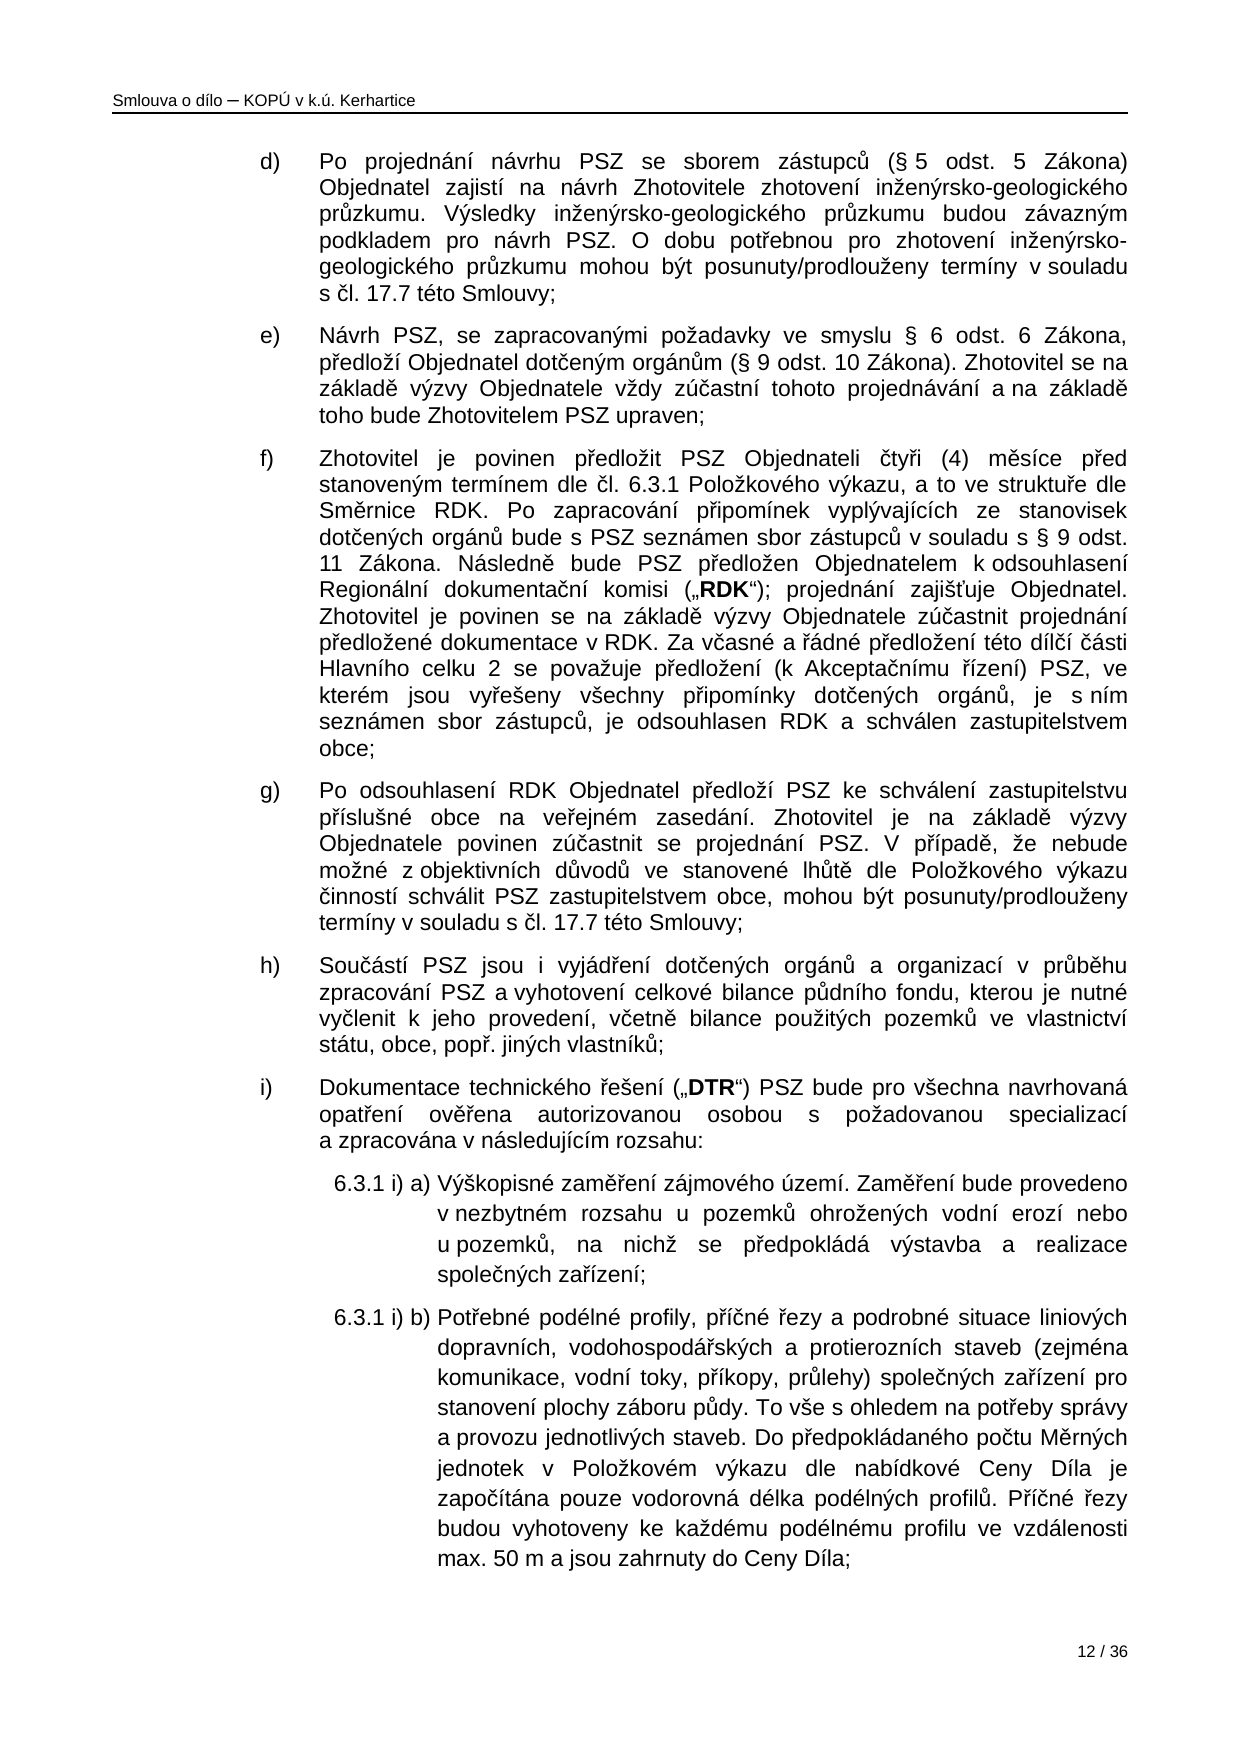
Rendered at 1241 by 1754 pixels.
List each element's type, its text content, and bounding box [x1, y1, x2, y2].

list Zhotovitel je povinen předložit PSZ Objednateli čtyři (4) měsíce před stanoveným termínem dle čl. 6.3.1 Položkového výkazu, a to ve struktuře dle Směrnice RDK. Po zapracování připomínek vyplývajících ze stanovisek dotčených orgánů bude s PSZ seznámen sbor zástupců v souladu s § 9 odst. 11 Zákona. Následně bude PSZ předložen Objednatelem k odsouhlasení Regionální dokumentační komisi („RDK“); projednání zajišťuje Objednatel. Zhotovitel je povinen se na základě výzvy Objednatele zúčastnit projednání předložené dokumentace v RDK. Za včasné a řádné předložení této dílčí části Hlavního celku 2 se považuje předložení (k Akceptačnímu řízení) PSZ, ve kterém jsou vyřešeny všechny připomínky dotčených orgánů, je s ním seznámen sbor zástupců, je odsouhlasen RDK a schválen zastupitelstvem obce; [260, 444, 1128, 761]
list Návrh PSZ, se zapracovanými požadavky ve smyslu § 6 odst. 6 Zákona, předloží Objednatel dotčeným orgánům (§ 9 odst. 10 Zákona). Zhotovitel se na základě výzvy Objednatele vždy zúčastní tohoto projednávání a na základě toho bude Zhotovitelem PSZ upraven; [260, 322, 1128, 428]
list Potřebné podélné profily, příčné řezy a podrobné situace liniových dopravních, vodohospodářských a protierozních staveb (zejména komunikace, vodní toky, příkopy, průlehy) společných zařízení pro stanovení plochy záboru půdy. To vše s ohledem na potřeby správy a provozu jednotlivých staveb. Do předpokládaného počtu Měrných jednotek v Položkovém výkazu dle nabídkové Ceny Díla je započítána pouze vodorovná délka podélných profilů. Příčné řezy budou vyhotoveny ke každému podélnému profilu ve vzdálenosti max. 50 m a jsou zahrnuty do Ceny Díla; [334, 1303, 1128, 1571]
list Dokumentace technického řešení („DTR“) PSZ bude pro všechna navrhovaná opatření ověřena autorizovanou osobou s požadovanou specializací a zpracována v následujícím rozsahu: [260, 1074, 1128, 1153]
list Po odsouhlasení RDK Objednatel předloží PSZ ke schválení zastupitelstvu příslušné obce na veřejném zasedání. Zhotovitel je na základě výzvy Objednatele povinen zúčastnit se projednání PSZ. V případě, že nebude možné z objektivních důvodů ve stanovené lhůtě dle Položkového výkazu činností schválit PSZ zastupitelstvem obce, mohou být posunuty/prodlouženy termíny v souladu s čl. 17.7 této Smlouvy; [260, 777, 1128, 936]
list Po projednání návrhu PSZ se sborem zástupců (§ 5 odst. 5 Zákona) Objednatel zajistí na návrh Zhotovitele zhotovení inženýrsko-geologického průzkumu. Výsledky inženýrsko-geologického průzkumu budou závazným podkladem pro návrh PSZ. O dobu potřebnou pro zhotovení inženýrsko-geologického průzkumu mohou být posunuty/prodlouženy termíny v souladu s čl. 17.7 této Smlouvy; [260, 148, 1128, 306]
list Výškopisné zaměření zájmového území. Zaměření bude provedeno v nezbytném rozsahu u pozemků ohrožených vodní erozí nebo u pozemků, na nichž se předpokládá výstavba a realizace společných zařízení; [334, 1170, 1128, 1287]
list Součástí PSZ jsou i vyjádření dotčených orgánů a organizací v průběhu zpracování PSZ a vyhotovení celkové bilance půdního fondu, kterou je nutné vyčlenit k jeho provedení, včetně bilance použitých pozemků ve vlastnictví státu, obce, popř. jiných vlastníků; [260, 952, 1128, 1058]
